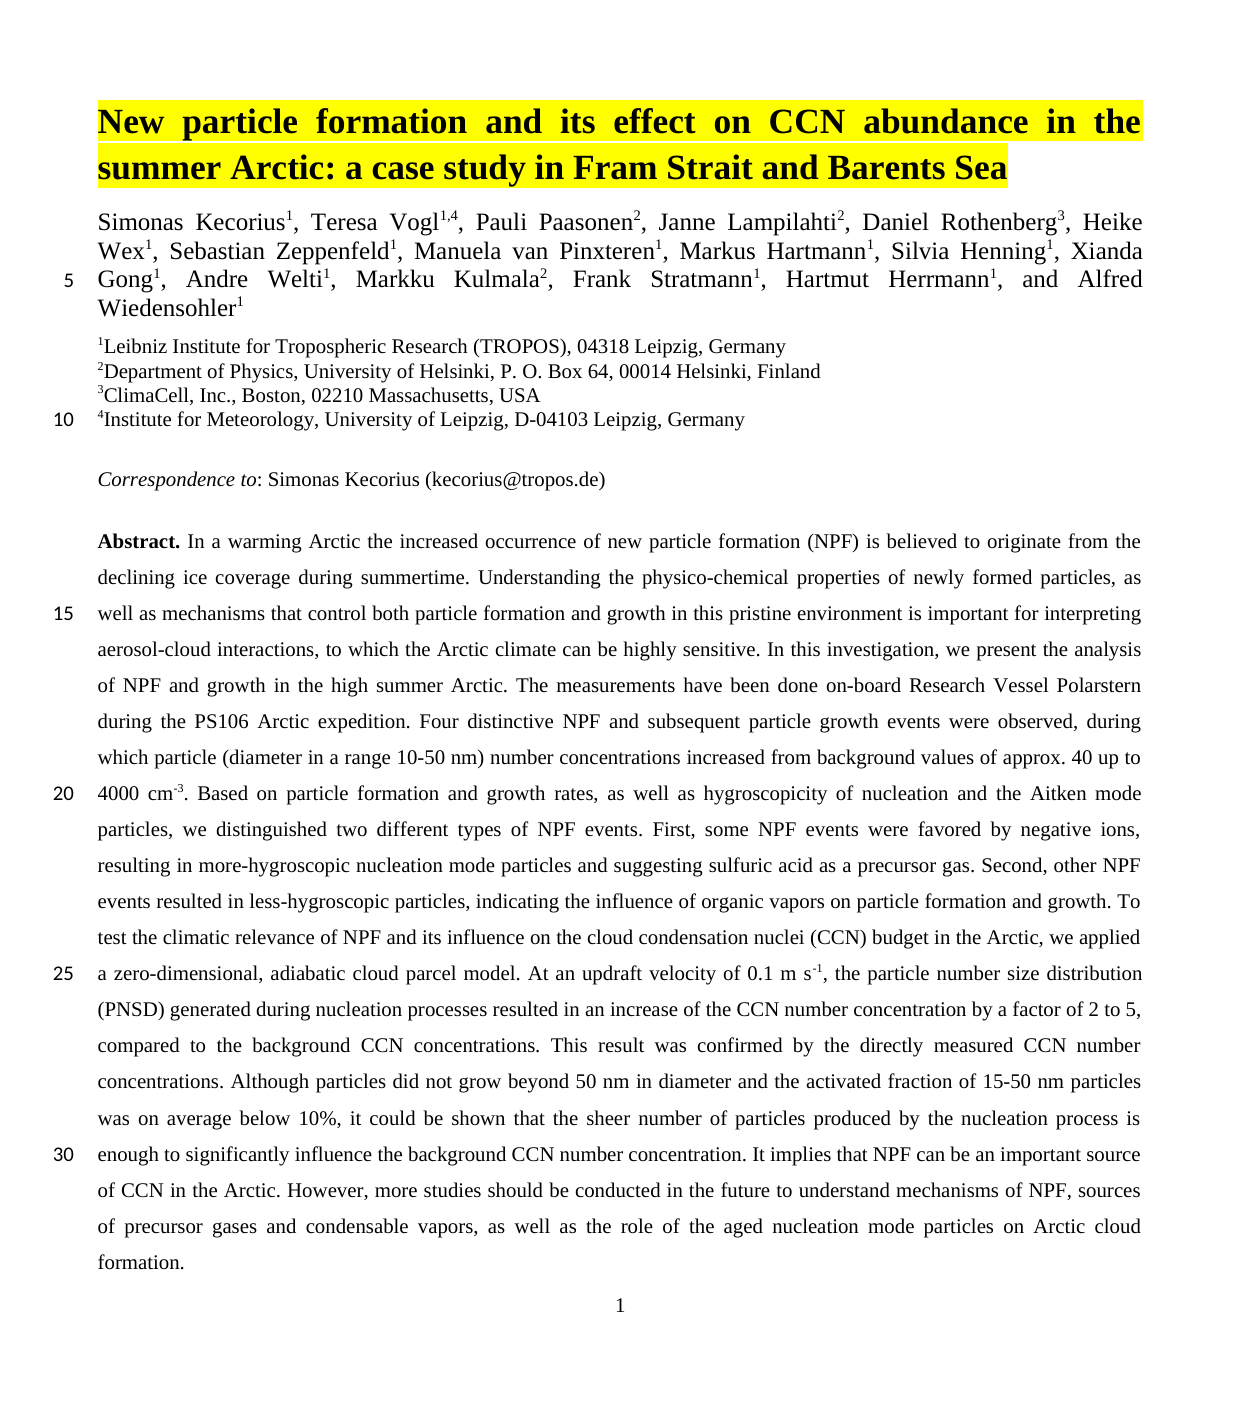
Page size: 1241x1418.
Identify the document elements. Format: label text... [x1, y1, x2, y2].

text Correspondence to: Simonas Kecorius (kecorius@tropos.de) [97, 467, 1143, 491]
text 1Leibniz Institute for Tropospheric Research (TROPOS), 04318 Leipzig, Germany [97, 334, 1143, 358]
text Abstract. In a warming Arctic the increased occurrence of new particle formation (NPF) is believed to originate from the declining ice coverage during summertime. Understanding the physico-chemical properties of newly formed particles, as well as mechanisms that control both particle formation and growth in this pristine environment is important for interpreting aerosol-cloud interactions, to which the Arctic climate can be highly sensitive. In this investigation, we present the analysis of NPF and growth in the high summer Arctic. The measurements have been done on-board Research Vessel Polarstern during the PS106 Arctic expedition. Four distinctive NPF and subsequent particle growth events were observed, during which particle (diameter in a range 10-50 nm) number concentrations increased from background values of approx. 40 up to 4000 cm-3. Based on particle formation and growth rates, as well as hygroscopicity of nucleation and the Aitken mode particles, we distinguished two different types of NPF events. First, some NPF events were favored by negative ions, resulting in more-hygroscopic nucleation mode particles and suggesting sulfuric acid as a precursor gas. Second, other NPF events resulted in less-hygroscopic particles, indicating the influence of organic vapors on particle formation and growth. To test the climatic relevance of NPF and its influence on the cloud condensation nuclei (CCN) budget in the Arctic, we applied a zero-dimensional, adiabatic cloud parcel model. At an updraft velocity of 0.1 m s-1, the particle number size distribution (PNSD) generated during nucleation processes resulted in an increase of the CCN number concentration by a factor of 2 to 5, compared to the background CCN concentrations. This result was confirmed by the directly measured CCN number concentrations. Although particles did not grow beyond 50 nm in diameter and the activated fraction of 15-50 nm particles was on average below 10%, it could be shown that the sheer number of particles produced by the nucleation process is enough to significantly influence the background CCN number concentration. It implies that NPF can be an important source of CCN in the Arctic. However, more studies should be conducted in the future to understand mechanisms of NPF, sources of precursor gases and condensable vapors, as well as the role of the aged nucleation mode particles on Arctic cloud formation. [97, 529, 1143, 1274]
text Simonas Kecorius1, Teresa Vogl1,4, Pauli Paasonen2, Janne Lampilahti2, Daniel Rothenberg3, Heike Wex1, Sebastian Zeppenfeld1, Manuela van Pinxteren1, Markus Hartmann1, Silvia Henning1, Xianda Gong1, Andre Welti1, Markku Kulmala2, Frank Stratmann1, Hartmut Herrmann1, and Alfred Wiedensohler1 [97, 207, 1143, 322]
title New particle formation and its effect on CCN abundance in the summer Arctic: a case study in Fram Strait and Barents Sea [97, 97, 1143, 188]
text 2Department of Physics, University of Helsinki, P. O. Box 64, 00014 Helsinki, Finland [97, 358, 1143, 383]
text 3ClimaCell, Inc., Boston, 02210 Massachusetts, USA [97, 383, 1143, 407]
text 4Institute for Meteorology, University of Leipzig, D-04103 Leipzig, Germany [97, 407, 1143, 431]
